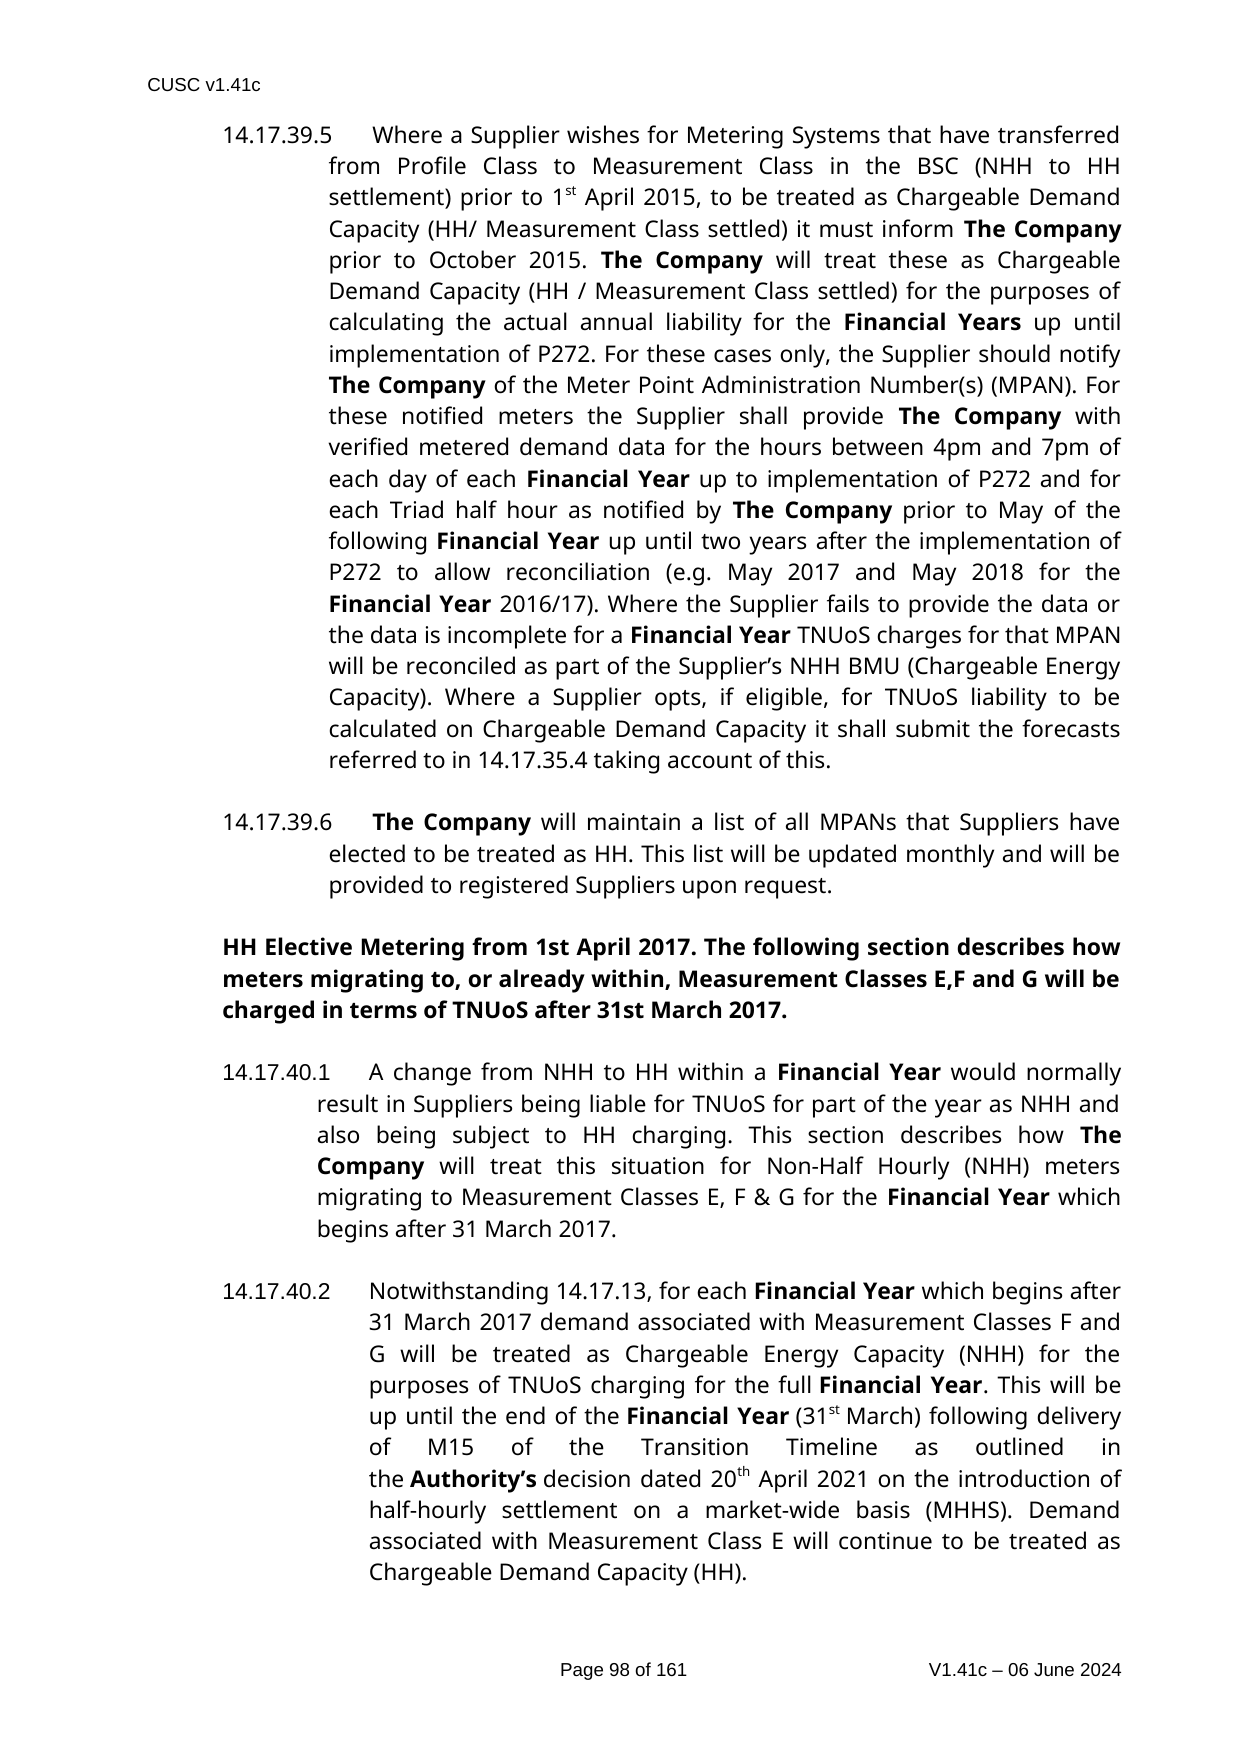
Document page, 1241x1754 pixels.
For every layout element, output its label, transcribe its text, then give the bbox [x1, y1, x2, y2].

list Notwithstanding 14.17.13, for each Financial Year which begins after 31 March 2017 demand associated with Measurement Classes F and G will be treated as Chargeable Energy Capacity (NHH) for the purposes of TNUoS charging for the full Financial Year. This will be up until the end of the Financial Year (31st March) following delivery of M15 of the Transition Timeline as outlined in the Authority’s decision dated 20th April 2021 on the introduction of half-hourly settlement on a market-wide basis (MHHS). Demand associated with Measurement Class E will continue to be treated as Chargeable Demand Capacity (HH). [222, 1275, 1121, 1587]
list A change from NHH to HH within a Financial Year would normally result in Suppliers being liable for TNUoS for part of the year as NHH and also being subject to HH charging. This section describes how The Company will treat this situation for Non-Half Hourly (NHH) meters migrating to Measurement Classes E, F & G for the Financial Year which begins after 31 March 2017. [222, 1056, 1121, 1244]
list The Company will maintain a list of all MPANs that Suppliers have elected to be treated as HH. This list will be updated monthly and will be provided to registered Suppliers upon request. [222, 806, 1121, 900]
text HH Elective Metering from 1st April 2017. The following section describes how meters migrating to, or already within, Measurement Classes E,F and G will be charged in terms of TNUoS after 31st March 2017. [222, 931, 1121, 1025]
list Where a Supplier wishes for Metering Systems that have transferred from Profile Class to Measurement Class in the BSC (NHH to HH settlement) prior to 1st April 2015, to be treated as Chargeable Demand Capacity (HH/ Measurement Class settled) it must inform The Company prior to October 2015. The Company will treat these as Chargeable Demand Capacity (HH / Measurement Class settled) for the purposes of calculating the actual annual liability for the Financial Years up until implementation of P272. For these cases only, the Supplier should notify The Company of the Meter Point Administration Number(s) (MPAN). For these notified meters the Supplier shall provide The Company with verified metered demand data for the hours between 4pm and 7pm of each day of each Financial Year up to implementation of P272 and for each Triad half hour as notified by The Company prior to May of the following Financial Year up until two years after the implementation of P272 to allow reconciliation (e.g. May 2017 and May 2018 for the Financial Year 2016/17). Where the Supplier fails to provide the data or the data is incomplete for a Financial Year TNUoS charges for that MPAN will be reconciled as part of the Supplier’s NHH BMU (Chargeable Energy Capacity). Where a Supplier opts, if eligible, for TNUoS liability to be calculated on Chargeable Demand Capacity it shall submit the forecasts referred to in 14.17.35.4 taking account of this. [222, 119, 1121, 775]
